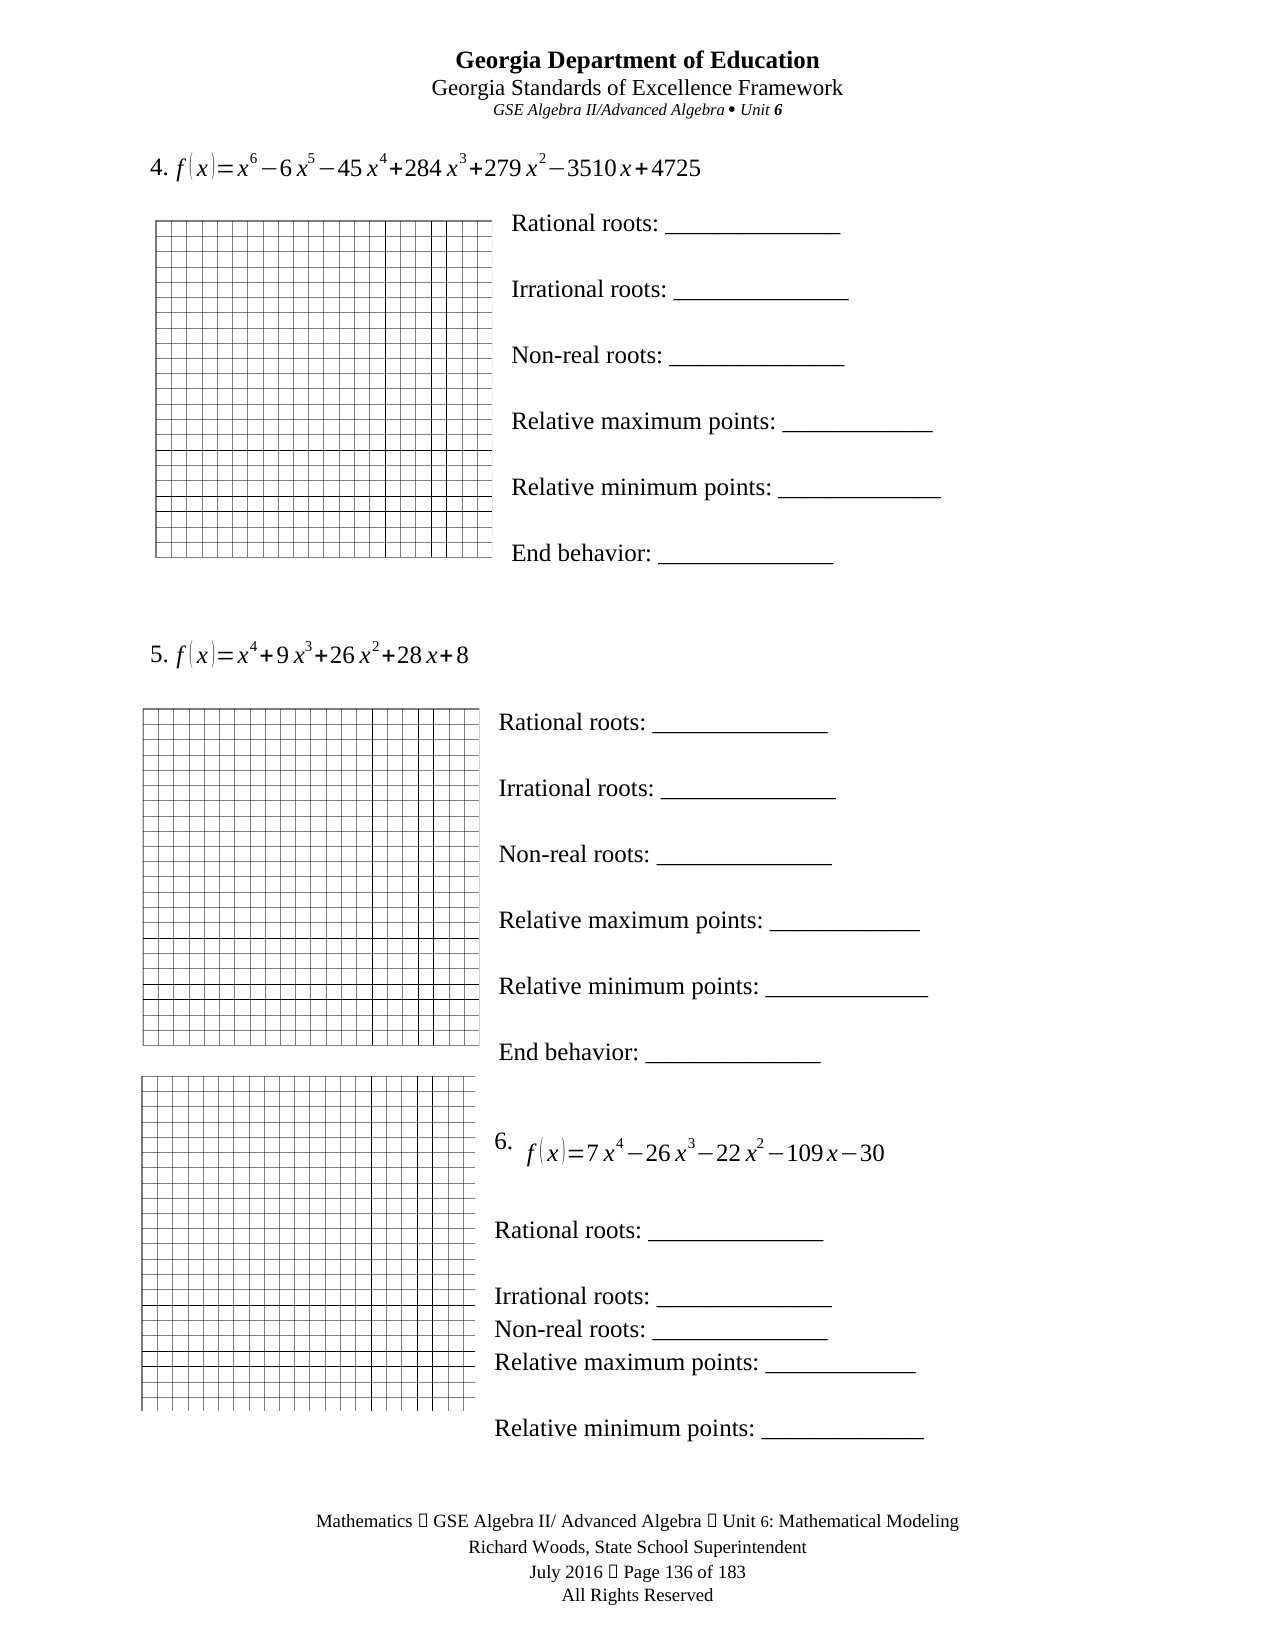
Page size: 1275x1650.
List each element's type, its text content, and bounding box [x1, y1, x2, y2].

picture [142, 708, 480, 1046]
text 5. [150, 637, 1125, 670]
text Irrational roots: ______________ [480, 773, 1125, 802]
text Non-real roots: ______________ [476, 1314, 1125, 1343]
text Rational roots: ______________ [150, 208, 1125, 237]
text Non-real roots: ______________ [493, 340, 1125, 369]
text Non-real roots: ______________ [480, 839, 1125, 868]
text Relative minimum points: _____________ [493, 472, 1125, 501]
text Relative minimum points: _____________ [480, 971, 1125, 1000]
text End behavior: ______________ [150, 1037, 1125, 1066]
text Relative maximum points: ____________ [476, 1347, 1125, 1376]
text End behavior: ______________ [150, 538, 1125, 567]
text Irrational roots: ______________ [476, 1281, 1125, 1310]
text Relative minimum points: _____________ [150, 1413, 1125, 1442]
text Relative maximum points: ____________ [480, 905, 1125, 934]
text Rational roots: ______________ [476, 1215, 1125, 1244]
picture [141, 1076, 476, 1411]
text 6. [476, 1124, 1125, 1178]
picture [155, 220, 493, 558]
text Relative maximum points: ____________ [493, 406, 1125, 435]
text 4. [150, 150, 1125, 183]
text Rational roots: ______________ [150, 707, 1125, 736]
text Irrational roots: ______________ [493, 274, 1125, 303]
